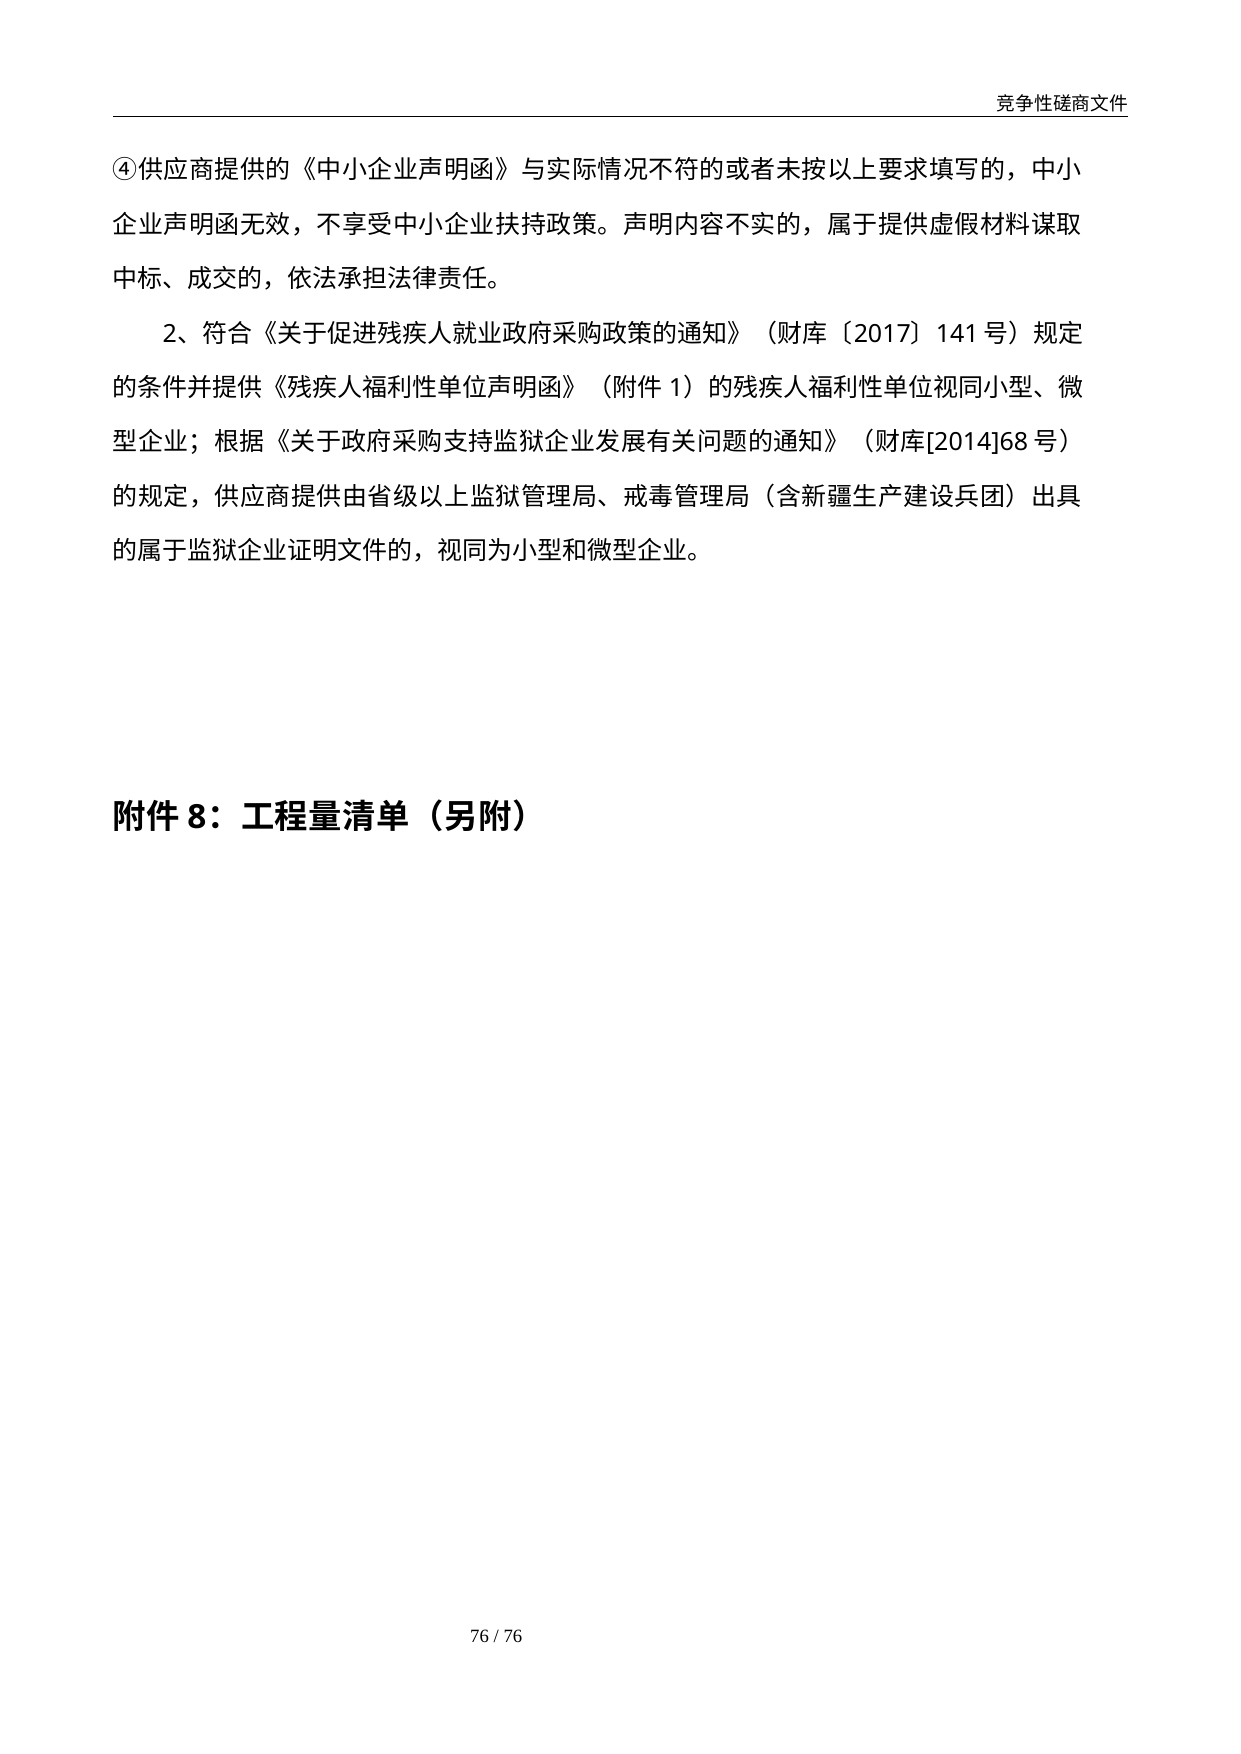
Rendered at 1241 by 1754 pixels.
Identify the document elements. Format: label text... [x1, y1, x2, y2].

text 2、符合《关于促进残疾人就业政府采购政策的通知》（财库〔2017〕141号）规定的条件并提供《残疾人福利性单位声明函》（附件1）的残疾人福利性单位视同小型、微型企业；根据《关于政府采购支持监狱企业发展有关问题的通知》（财库[2014]68号）的规定，供应商提供由省级以上监狱管理局、戒毒管理局（含新疆生产建设兵团）出具的属于监狱企业证明文件的，视同为小型和微型企业。 [112, 313, 1084, 567]
text 附件8：工程量清单（另附） [112, 789, 1128, 838]
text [112, 150, 1084, 295]
